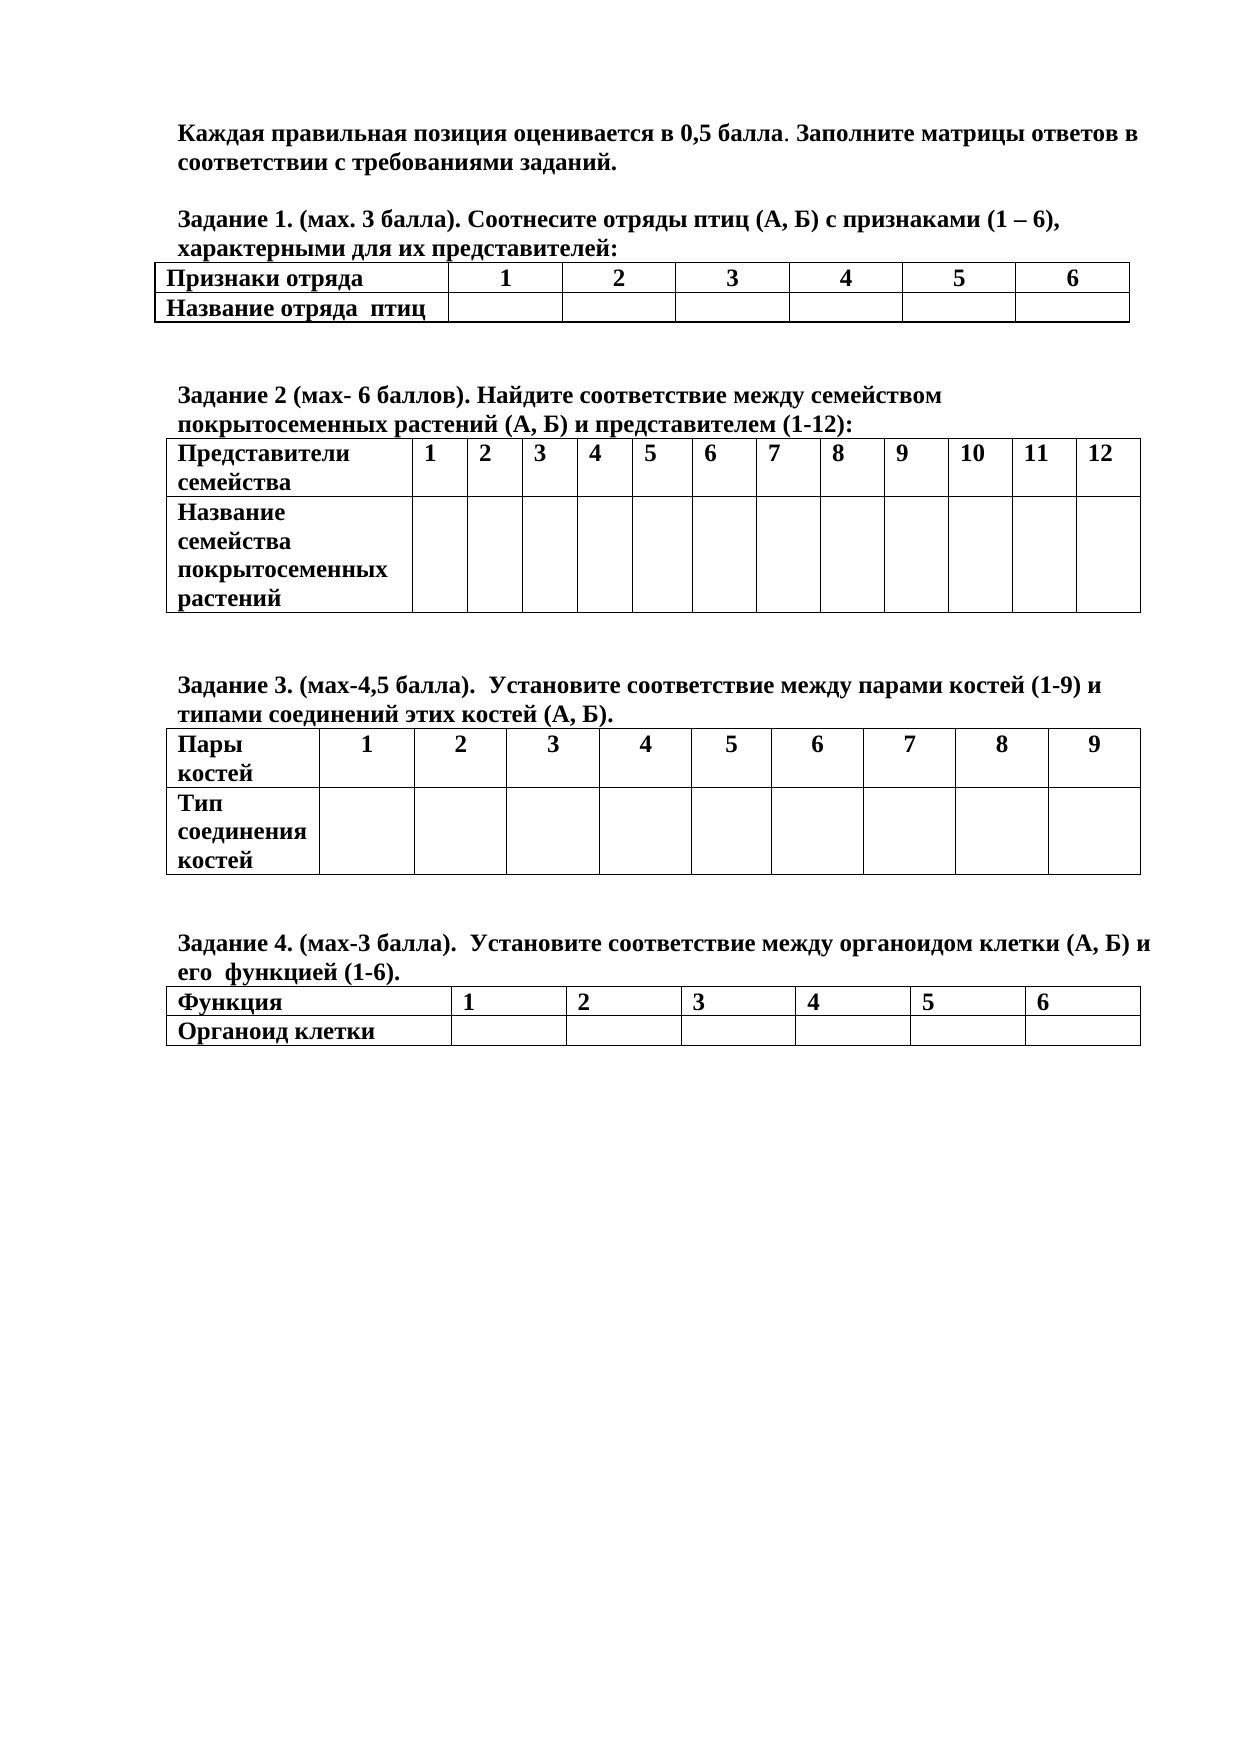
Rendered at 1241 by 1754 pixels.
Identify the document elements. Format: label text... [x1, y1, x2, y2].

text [177, 118, 1152, 176]
table_cell Название отряда птиц [156, 293, 448, 321]
table_header 4 [600, 729, 691, 787]
table_header 7 [864, 729, 955, 787]
table_header 4 [790, 263, 902, 292]
table_header 6 [1016, 263, 1129, 292]
table_cell [757, 497, 820, 612]
table_cell [790, 293, 902, 321]
table_cell [320, 788, 414, 874]
table_cell [449, 293, 562, 321]
table_header 7 [757, 439, 820, 496]
text Задание 1. (мах. 3 балла). Соотнесите отряды птиц (А, Б) с признаками (1 – 6), характерными для их представителей: [177, 204, 1152, 262]
table_header 6 [1026, 987, 1140, 1015]
text Задание 2 (мах- 6 баллов). Найдите соответствие между семейством покрытосеменных растений (А, Б) и представителем (1-12): [177, 380, 1152, 437]
text Задание 4. (мах-3 балла). Установите соответствие между органоидом клетки (А, Б) и его функцией (1-6). [177, 928, 1152, 986]
table_cell [600, 788, 691, 874]
table_cell [523, 497, 577, 612]
table_header 1 [320, 729, 414, 787]
table_cell [903, 293, 1015, 321]
table_cell [1013, 497, 1076, 612]
table_header 2 [468, 439, 522, 496]
table_header 2 [563, 263, 675, 292]
table_header 10 [949, 439, 1012, 496]
table_header Функция [167, 987, 451, 1015]
table_cell [1077, 497, 1140, 612]
table_header 3 [682, 987, 795, 1015]
table_cell [468, 497, 522, 612]
table_cell [413, 497, 467, 612]
table_cell [796, 1016, 910, 1045]
table_cell Органоид клетки [167, 1016, 451, 1045]
table_cell [772, 788, 863, 874]
table_cell Тип соединения костей [167, 788, 319, 874]
table_cell [507, 788, 599, 874]
table_cell [1016, 293, 1129, 321]
table_cell [676, 293, 789, 321]
table_header Представители семейства [167, 439, 412, 496]
table_cell [1049, 788, 1140, 874]
table_cell [692, 788, 771, 874]
table_header 3 [523, 439, 577, 496]
table_cell [949, 497, 1012, 612]
table_header 8 [821, 439, 884, 496]
table_cell [885, 497, 948, 612]
table_header 8 [956, 729, 1048, 787]
table_header 3 [676, 263, 789, 292]
table_header 6 [772, 729, 863, 787]
table_header 4 [578, 439, 632, 496]
table_cell [633, 497, 692, 612]
table_cell [567, 1016, 681, 1045]
table_header 5 [692, 729, 771, 787]
table_cell [911, 1016, 1025, 1045]
table_cell [452, 1016, 566, 1045]
table_cell [1026, 1016, 1140, 1045]
table_header 1 [413, 439, 467, 496]
table_header 4 [796, 987, 910, 1015]
table_cell [864, 788, 955, 874]
table_header 9 [885, 439, 948, 496]
table_cell [693, 497, 756, 612]
table_header Пары костей [167, 729, 319, 787]
table_header 9 [1049, 729, 1140, 787]
table_header Признаки отряда [156, 263, 448, 292]
table_cell [956, 788, 1048, 874]
table_header 2 [415, 729, 506, 787]
table_header 5 [633, 439, 692, 496]
table_header 2 [567, 987, 681, 1015]
table_header 11 [1013, 439, 1076, 496]
table_header 1 [449, 263, 562, 292]
table_cell [415, 788, 506, 874]
table_header 12 [1077, 439, 1140, 496]
table_header 5 [903, 263, 1015, 292]
table_cell [578, 497, 632, 612]
table_cell [563, 293, 675, 321]
table_cell [821, 497, 884, 612]
table_header 5 [911, 987, 1025, 1015]
table_header 6 [693, 439, 756, 496]
text Задание 3. (мах-4,5 балла). Установите соответствие между парами костей (1-9) и типами соединений этих костей (А, Б). [177, 671, 1152, 728]
table_header 1 [452, 987, 566, 1015]
table_cell Название семейства покрытосеменных растений [167, 497, 412, 612]
table_header 3 [507, 729, 599, 787]
table_cell [682, 1016, 795, 1045]
